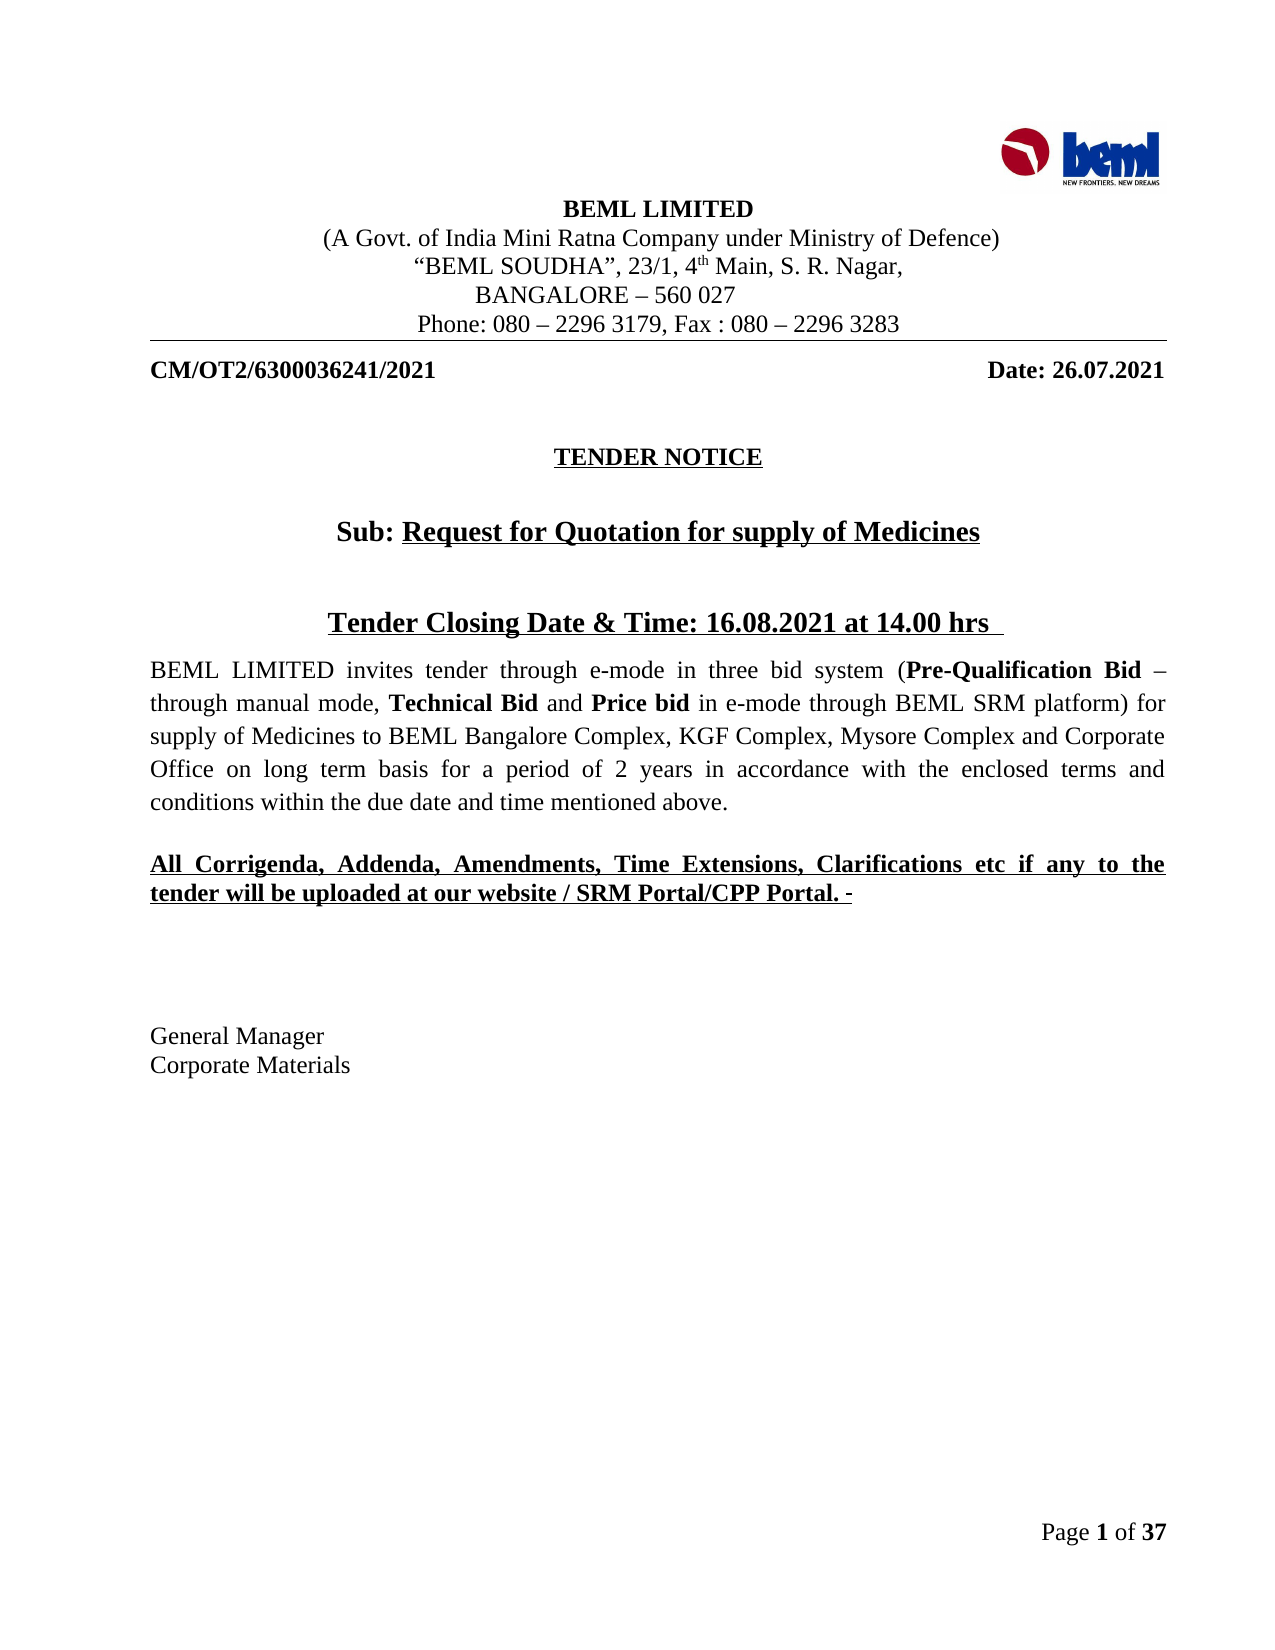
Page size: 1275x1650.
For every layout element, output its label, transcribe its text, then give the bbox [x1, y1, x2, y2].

subtitle CM/OT2/6300036241/2021 Date: 26.07.2021 [150, 356, 1167, 384]
text All Corrigenda, Addenda, Amendments, Time Extensions, Clarifications etc if any to the tender will be uploaded at our website / SRM Portal/CPP Portal. [150, 849, 1167, 906]
text Sub: Request for Quotation for supply of Medicines [150, 514, 1167, 547]
subtitle Tender Closing Date & Time: 16.08.2021 at 14.00 hrs [150, 605, 1167, 638]
subtitle BEML LIMITED [150, 194, 1167, 223]
text (A Govt. of India Mini Ratna Company under Ministry of Defence) [150, 223, 1167, 251]
subtitle BEML LIMITED invites tender through e-mode in three bid system (Pre-Qualification Bid – through manual mode, Technical Bid and Price bid in e-mode through BEML SRM platform) for supply of Medicines to BEML Bangalore Complex, KGF Complex, Mysore Complex and Corporate Office on long term basis for a period of 2 years in accordance with the enclosed terms and conditions within the due date and time mentioned above. [150, 655, 1167, 816]
text “BEML SOUDHA”, 23/1, 4th Main, S. R. Nagar, [150, 251, 1167, 280]
text General Manager [150, 1021, 1167, 1050]
subtitle Phone: 080 – 2296 3179, Fax : 080 – 2296 3283 [150, 309, 1167, 340]
picture [999, 121, 1167, 194]
subtitle TENDER NOTICE [150, 442, 1167, 471]
text BANGALORE – 560 027 [450, 280, 1167, 309]
text Corporate Materials [150, 1050, 1167, 1079]
